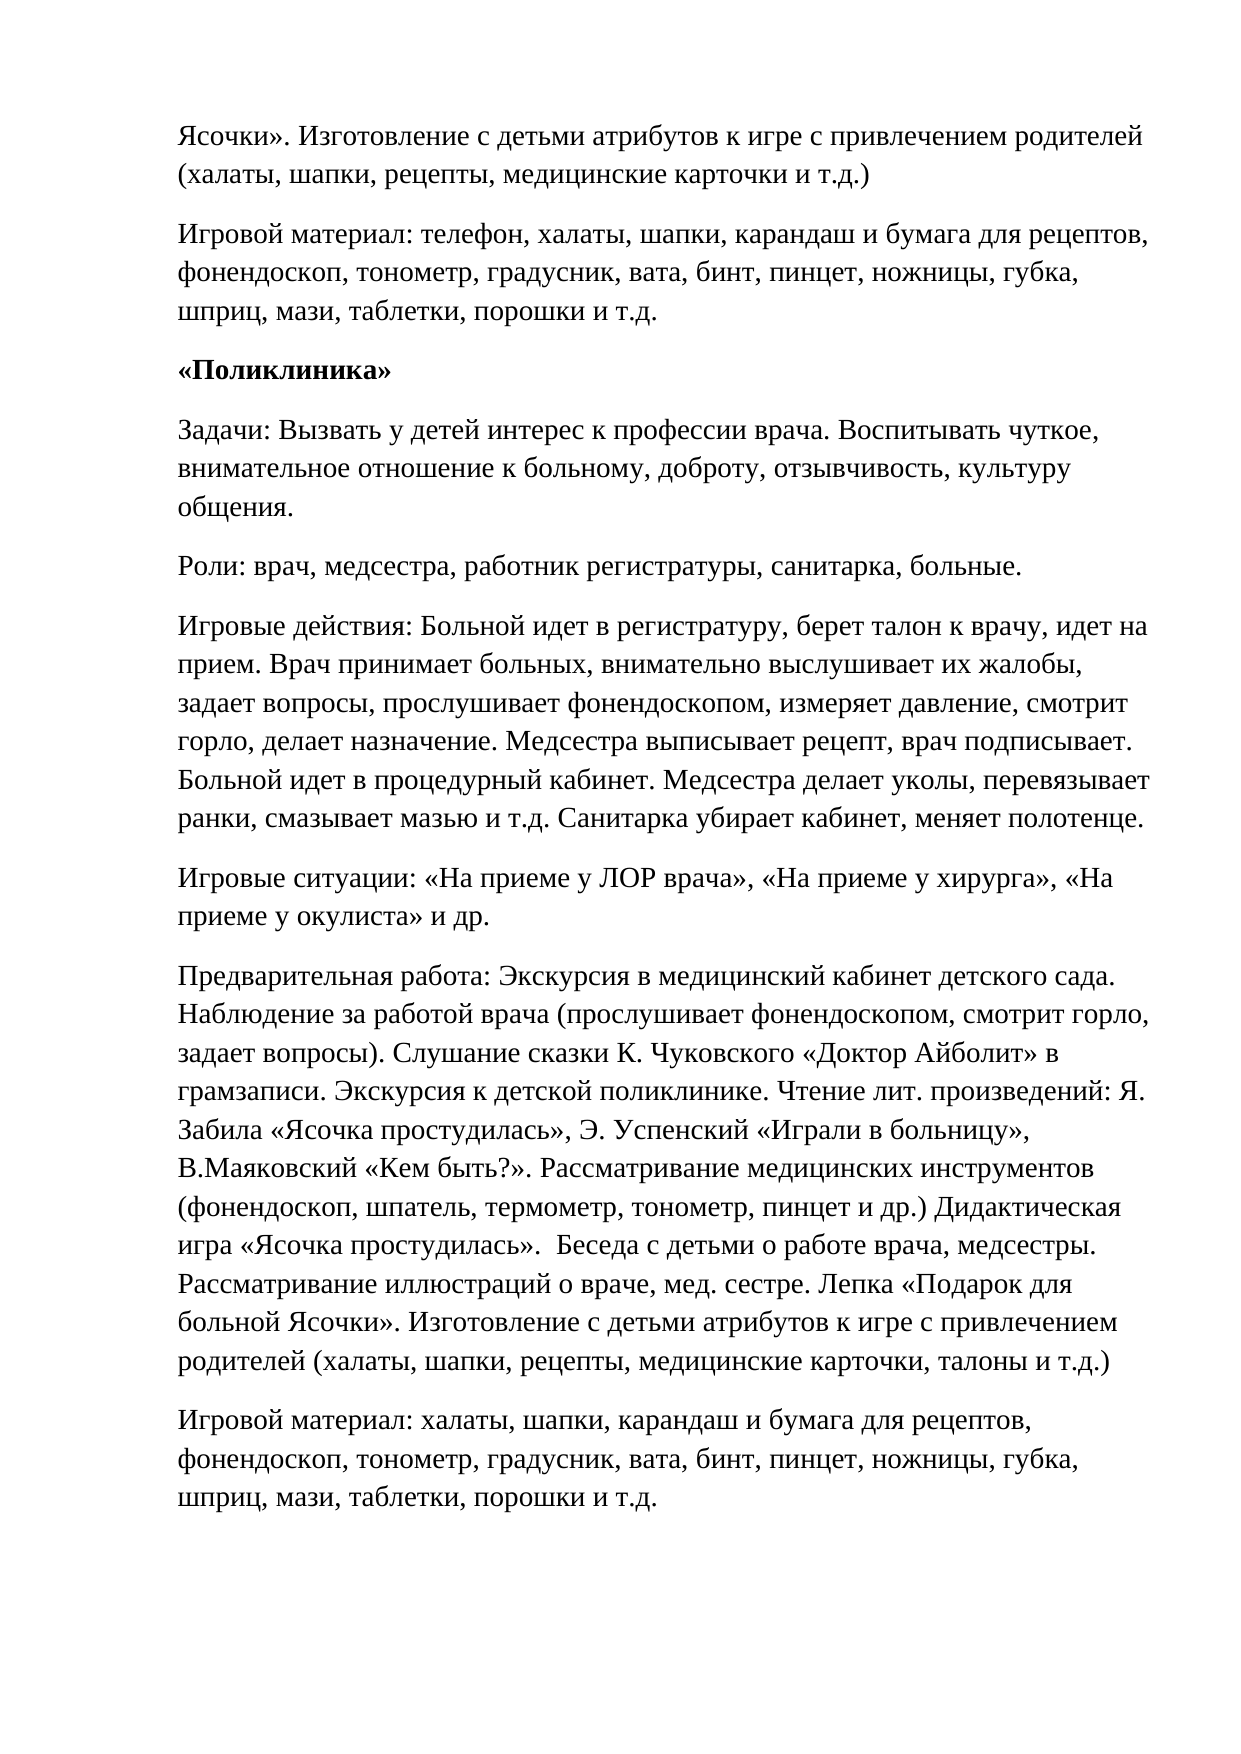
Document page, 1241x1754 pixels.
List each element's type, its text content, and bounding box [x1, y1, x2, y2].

text Игровые ситуации: «На приеме у ЛОР врача», «На приеме у хирурга», «На приеме у окулиста» и др. [177, 860, 1152, 932]
text Игровой материал: халаты, шапки, карандаш и бумага для рецептов, фонендоскоп, тонометр, градусник, вата, бинт, пинцет, ножницы, губка, шприц, мази, таблетки, порошки и т.д. [177, 1402, 1152, 1513]
text «Поликлиника» [177, 352, 1152, 386]
text Игровой материал: телефон, халаты, шапки, карандаш и бумага для рецептов, фонендоскоп, тонометр, градусник, вата, бинт, пинцет, ножницы, губка, шприц, мази, таблетки, порошки и т.д. [177, 216, 1152, 327]
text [177, 118, 1152, 190]
text Роли: врач, медсестра, работник регистратуры, санитарка, больные. [177, 548, 1152, 582]
text Предварительная работа: Экскурсия в медицинский кабинет детского сада. Наблюдение за работой врача (прослушивает фонендоскопом, смотрит горло, задает вопросы). Слушание сказки К. Чуковского «Доктор Айболит» в грамзаписи. Экскурсия к детской поликлинике. Чтение лит. произведений: Я. Забила «Ясочка простудилась», Э. Успенский «Играли в больницу», В.Маяковский «Кем быть?». Рассматривание медицинских инструментов (фонендоскоп, шпатель, термометр, тонометр, пинцет и др.) Дидактическая игра «Ясочка простудилась». Беседа с детьми о работе врача, медсестры. Рассматривание иллюстраций о враче, мед. сестре. Лепка «Подарок для больной Ясочки». Изготовление с детьми атрибутов к игре с привлечением родителей (халаты, шапки, рецепты, медицинские карточки, талоны и т.д.) [177, 958, 1152, 1377]
text Задачи: Вызвать у детей интерес к профессии врача. Воспитывать чуткое, внимательное отношение к больному, доброту, отзывчивость, культуру общения. [177, 412, 1152, 522]
text Игровые действия: Больной идет в регистратуру, берет талон к врачу, идет на прием. Врач принимает больных, внимательно выслушивает их жалобы, задает вопросы, прослушивает фонендоскопом, измеряет давление, смотрит горло, делает назначение. Медсестра выписывает рецепт, врач подписывает. Больной идет в процедурный кабинет. Медсестра делает уколы, перевязывает ранки, смазывает мазью и т.д. Санитарка убирает кабинет, меняет полотенце. [177, 608, 1152, 834]
